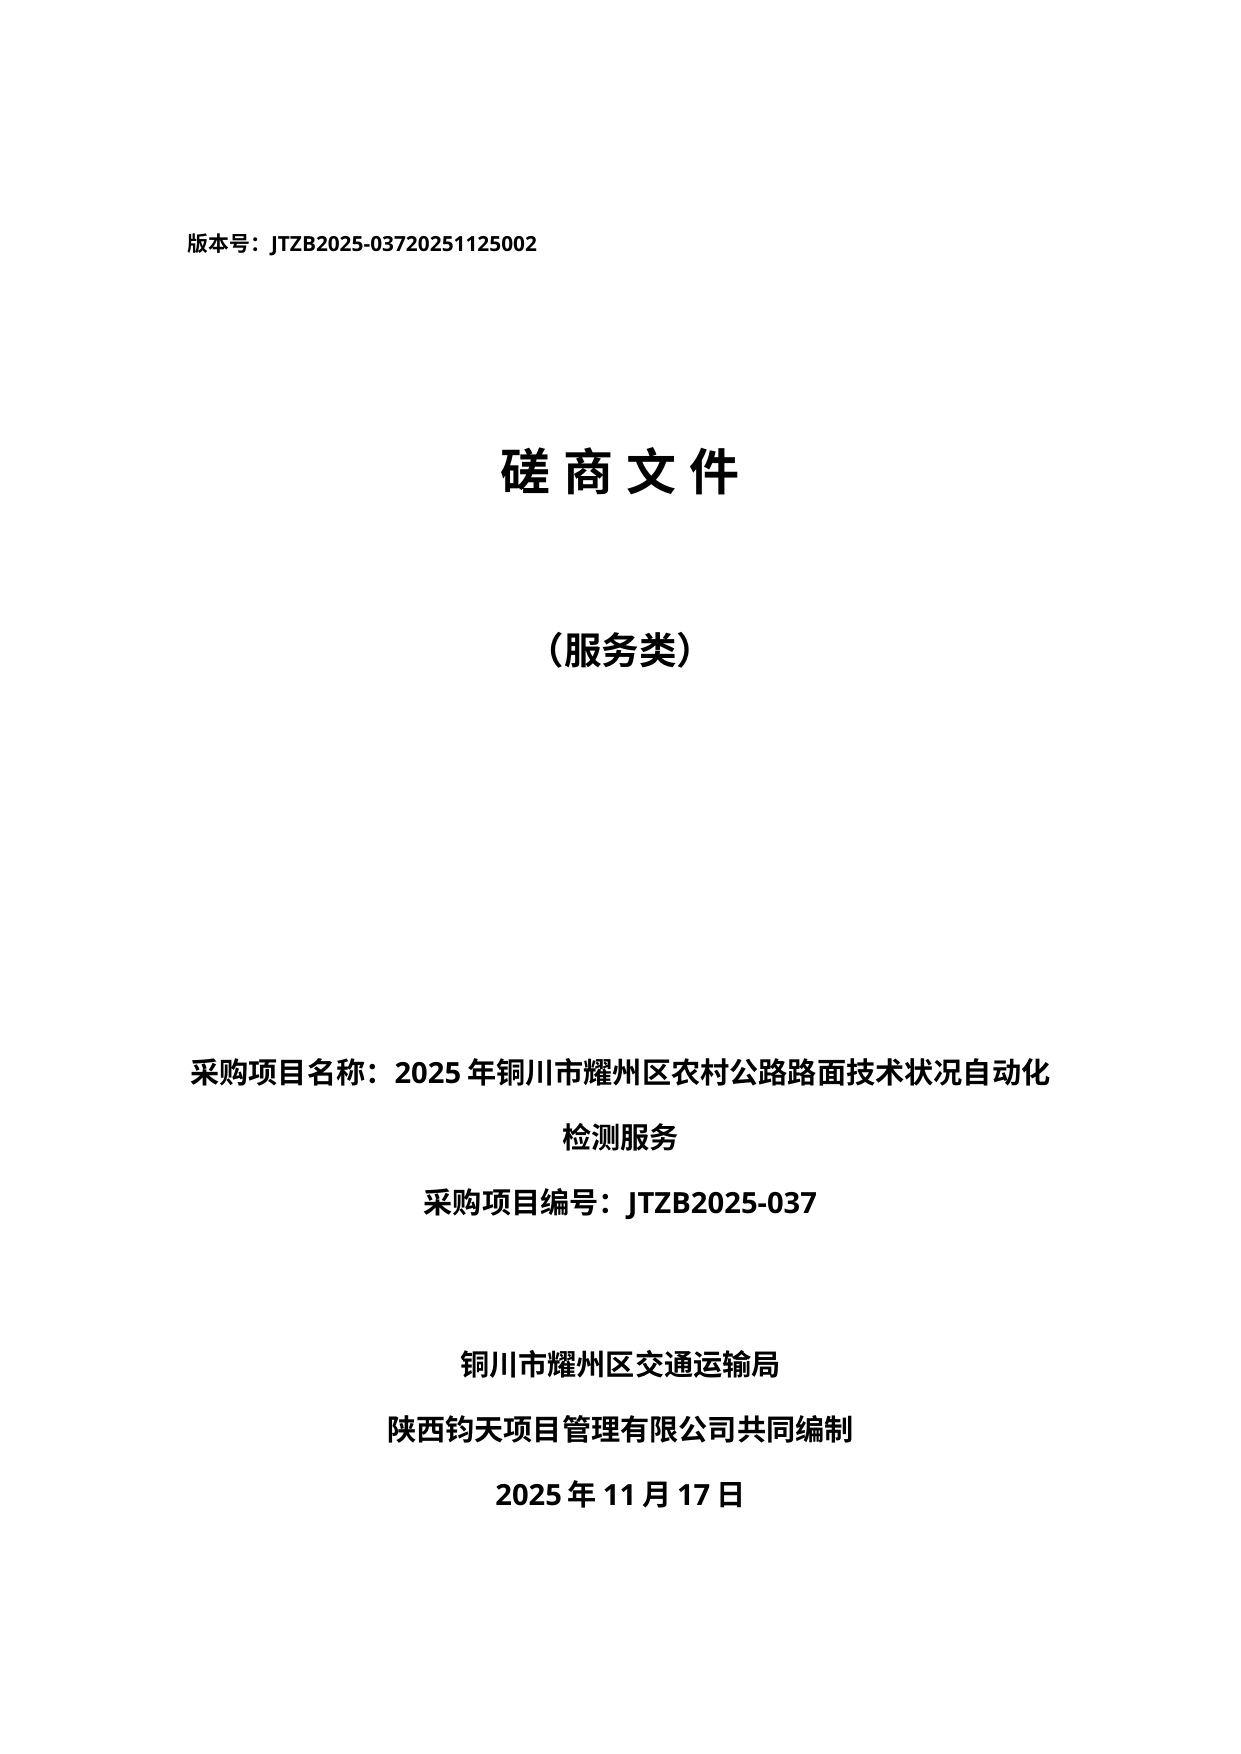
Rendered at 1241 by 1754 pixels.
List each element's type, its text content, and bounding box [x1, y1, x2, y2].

text 陕西钧天项目管理有限公司共同编制 [187, 1397, 1053, 1462]
text 版本号：JTZB2025-03720251125002 [187, 227, 1053, 422]
text 磋 商 文 件 [187, 422, 1053, 617]
text 采购项目名称：2025年铜川市耀州区农村公路路面技术状况自动化检测服务 [187, 1039, 1053, 1169]
text 2025年11月17日 [187, 1462, 1053, 1527]
text 采购项目编号：JTZB2025-037 [187, 1169, 1053, 1332]
text （服务类） [187, 617, 1053, 1039]
text 铜川市耀州区交通运输局 [187, 1332, 1053, 1397]
